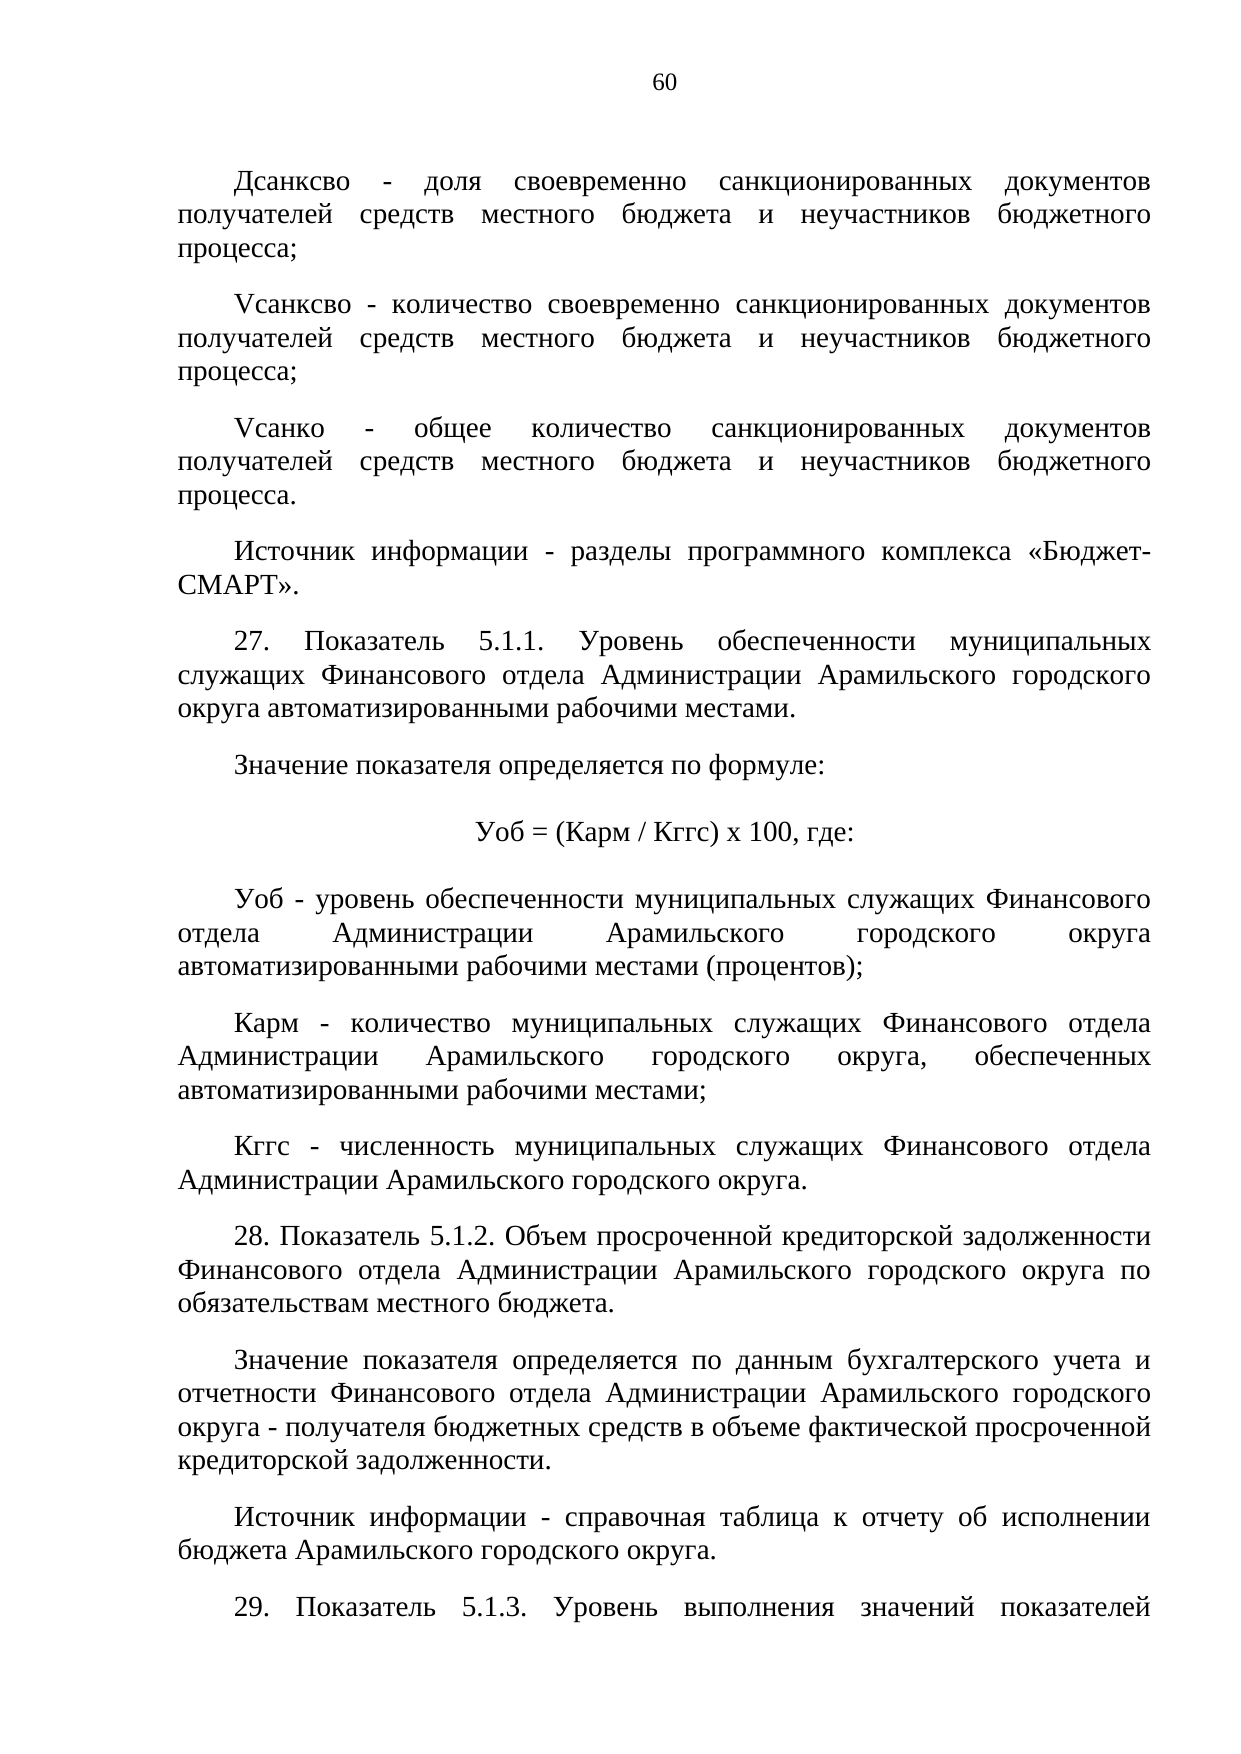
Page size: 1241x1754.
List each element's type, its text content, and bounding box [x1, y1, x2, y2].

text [177, 1589, 1152, 1622]
text Vсанксво - количество своевременно санкционированных документов получателей средств местного бюджета и неучастников бюджетного процесса; [177, 286, 1152, 387]
text Источник информации - разделы программного комплекса «Бюджет-СМАРТ». [177, 533, 1152, 601]
text Уоб = (Карм / Кггс) x 100, где: [177, 814, 1152, 848]
text Значение показателя определяется по формуле: [177, 747, 1152, 781]
text 28. Показатель 5.1.2. Объем просроченной кредиторской задолженности Финансового отдела Администрации Арамильского городского округа по обязательствам местного бюджета. [177, 1218, 1152, 1319]
text Дсанксво - доля своевременно санкционированных документов получателей средств местного бюджета и неучастников бюджетного процесса; [177, 163, 1152, 263]
text Vсанко - общее количество санкционированных документов получателей средств местного бюджета и неучастников бюджетного процесса. [177, 410, 1152, 511]
text Источник информации - справочная таблица к отчету об исполнении бюджета Арамильского городского округа. [177, 1499, 1152, 1566]
text 27. Показатель 5.1.1. Уровень обеспеченности муниципальных служащих Финансового отдела Администрации Арамильского городского округа автоматизированными рабочими местами. [177, 623, 1152, 724]
text Кггс - численность муниципальных служащих Финансового отдела Администрации Арамильского городского округа. [177, 1128, 1152, 1195]
text Значение показателя определяется по данным бухгалтерского учета и отчетности Финансового отдела Администрации Арамильского городского округа - получателя бюджетных средств в объеме фактической просроченной кредиторской задолженности. [177, 1342, 1152, 1476]
text Карм - количество муниципальных служащих Финансового отдела Администрации Арамильского городского округа, обеспеченных автоматизированными рабочими местами; [177, 1005, 1152, 1105]
text Уоб - уровень обеспеченности муниципальных служащих Финансового отдела Администрации Арамильского городского округа автоматизированными рабочими местами (процентов); [177, 881, 1152, 982]
